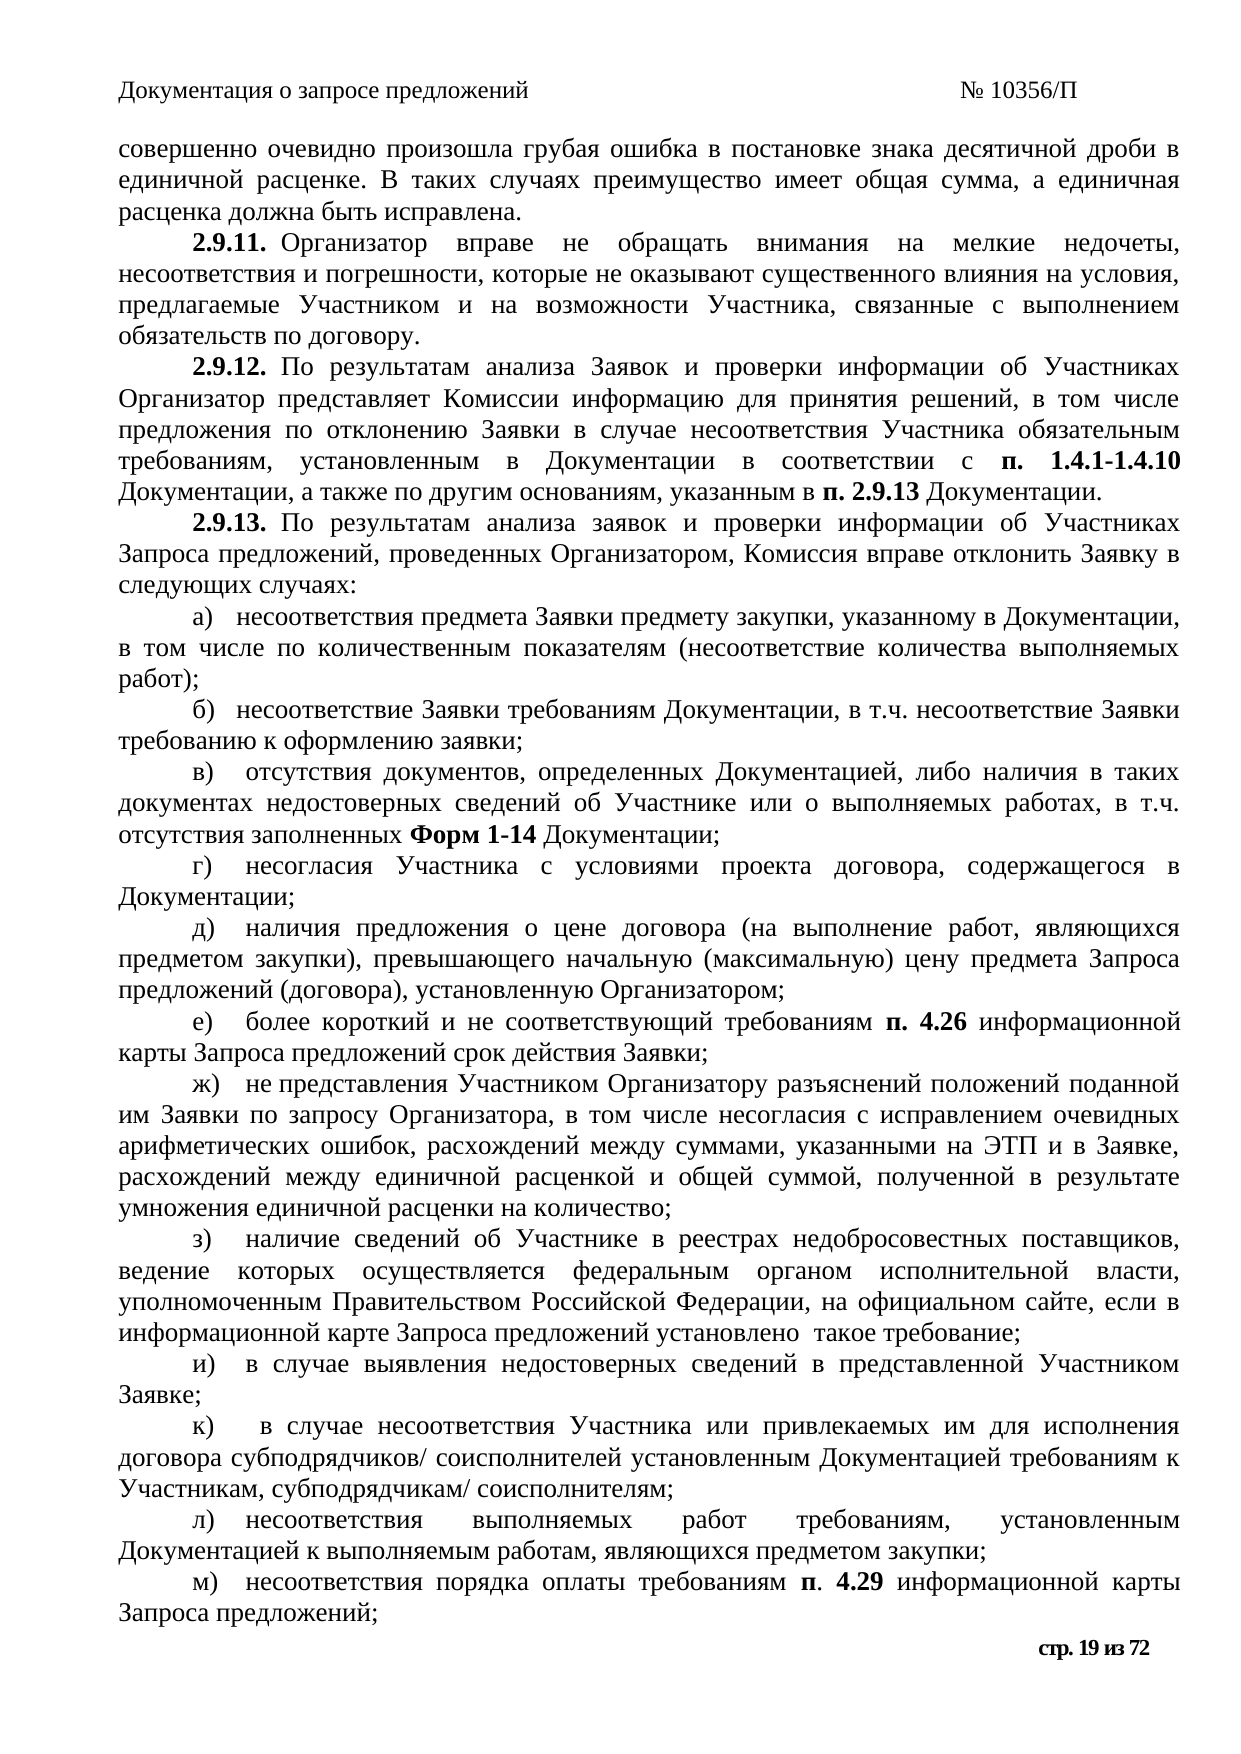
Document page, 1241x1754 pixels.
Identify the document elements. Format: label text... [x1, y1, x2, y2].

list По результатам анализа Заявок и проверки информации об Участниках Организатор представляет Комиссии информацию для принятия решений, в том числе предложения по отклонению Заявки в случае несоответствия Участника обязательным требованиям, установленным в Документации в соответствии с п. 1.4.1-1.4.10 Документации, а также по другим основаниям, указанным в п. 2.9.13 Документации. [118, 351, 1181, 506]
list наличия предложения о цене договора (на выполнение работ, являющихся предметом закупки), превышающего начальную (максимальную) цену предмета Запроса предложений (договора), установленную Организатором; [118, 911, 1181, 1004]
list не представления Участником Организатору разъяснений положений поданной им Заявки по запросу Организатора, в том числе несогласия с исправлением очевидных арифметических ошибок, расхождений между суммами, указанными на ЭТП и в Заявке, расхождений между единичной расценкой и общей суммой, полученной в результате умножения единичной расценки на количество; [118, 1067, 1181, 1223]
list наличие сведений об Участнике в реестрах недобросовестных поставщиков, ведение которых осуществляется федеральным органом исполнительной власти, уполномоченным Правительством Российской Федерации, на официальном сайте, если в информационной карте Запроса предложений установлено такое требование; [118, 1223, 1181, 1347]
list Организатор вправе не обращать внимания на мелкие недочеты, несоответствия и погрешности, которые не оказывают существенного влияния на условия, предлагаемые Участником и на возможности Участника, связанные с выполнением обязательств по договору. [118, 226, 1181, 351]
list в случае несоответствия Участника или привлекаемых им для исполнения договора субподрядчиков/ соисполнителей установленным Документацией требованиям к Участникам, субподрядчикам/ соисполнителям; [118, 1409, 1181, 1503]
list несогласия Участника с условиями проекта договора, содержащегося в Документации; [118, 849, 1181, 911]
list несоответствия предмета Заявки предмету закупки, указанному в Документации, в том числе по количественным показателям (несоответствие количества выполняемых работ); [118, 600, 1181, 693]
list По результатам анализа заявок и проверки информации об Участниках Запроса предложений, проведенных Организатором, Комиссия вправе отклонить Заявку в следующих случаях: [118, 506, 1181, 600]
list в случае выявления недостоверных сведений в представленной Участником Заявке; [118, 1347, 1181, 1409]
list отсутствия документов, определенных Документацией, либо наличия в таких документах недостоверных сведений об Участнике или о выполняемых работах, в т.ч. отсутствия заполненных Форм 1-14 Документации; [118, 755, 1181, 849]
list несоответствие Заявки требованиям Документации, в т.ч. несоответствие Заявки требованию к оформлению заявки; [118, 693, 1181, 755]
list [118, 132, 1181, 226]
list более короткий и не соответствующий требованиям п. 4.26 информационной карты Запроса предложений срок действия Заявки; [118, 1004, 1181, 1067]
list несоответствия выполняемых работ требованиям, установленным Документацией к выполняемым работам, являющихся предметом закупки; [118, 1503, 1181, 1565]
list несоответствия порядка оплаты требованиям п. 4.29 информационной карты Запроса предложений; [118, 1565, 1181, 1627]
